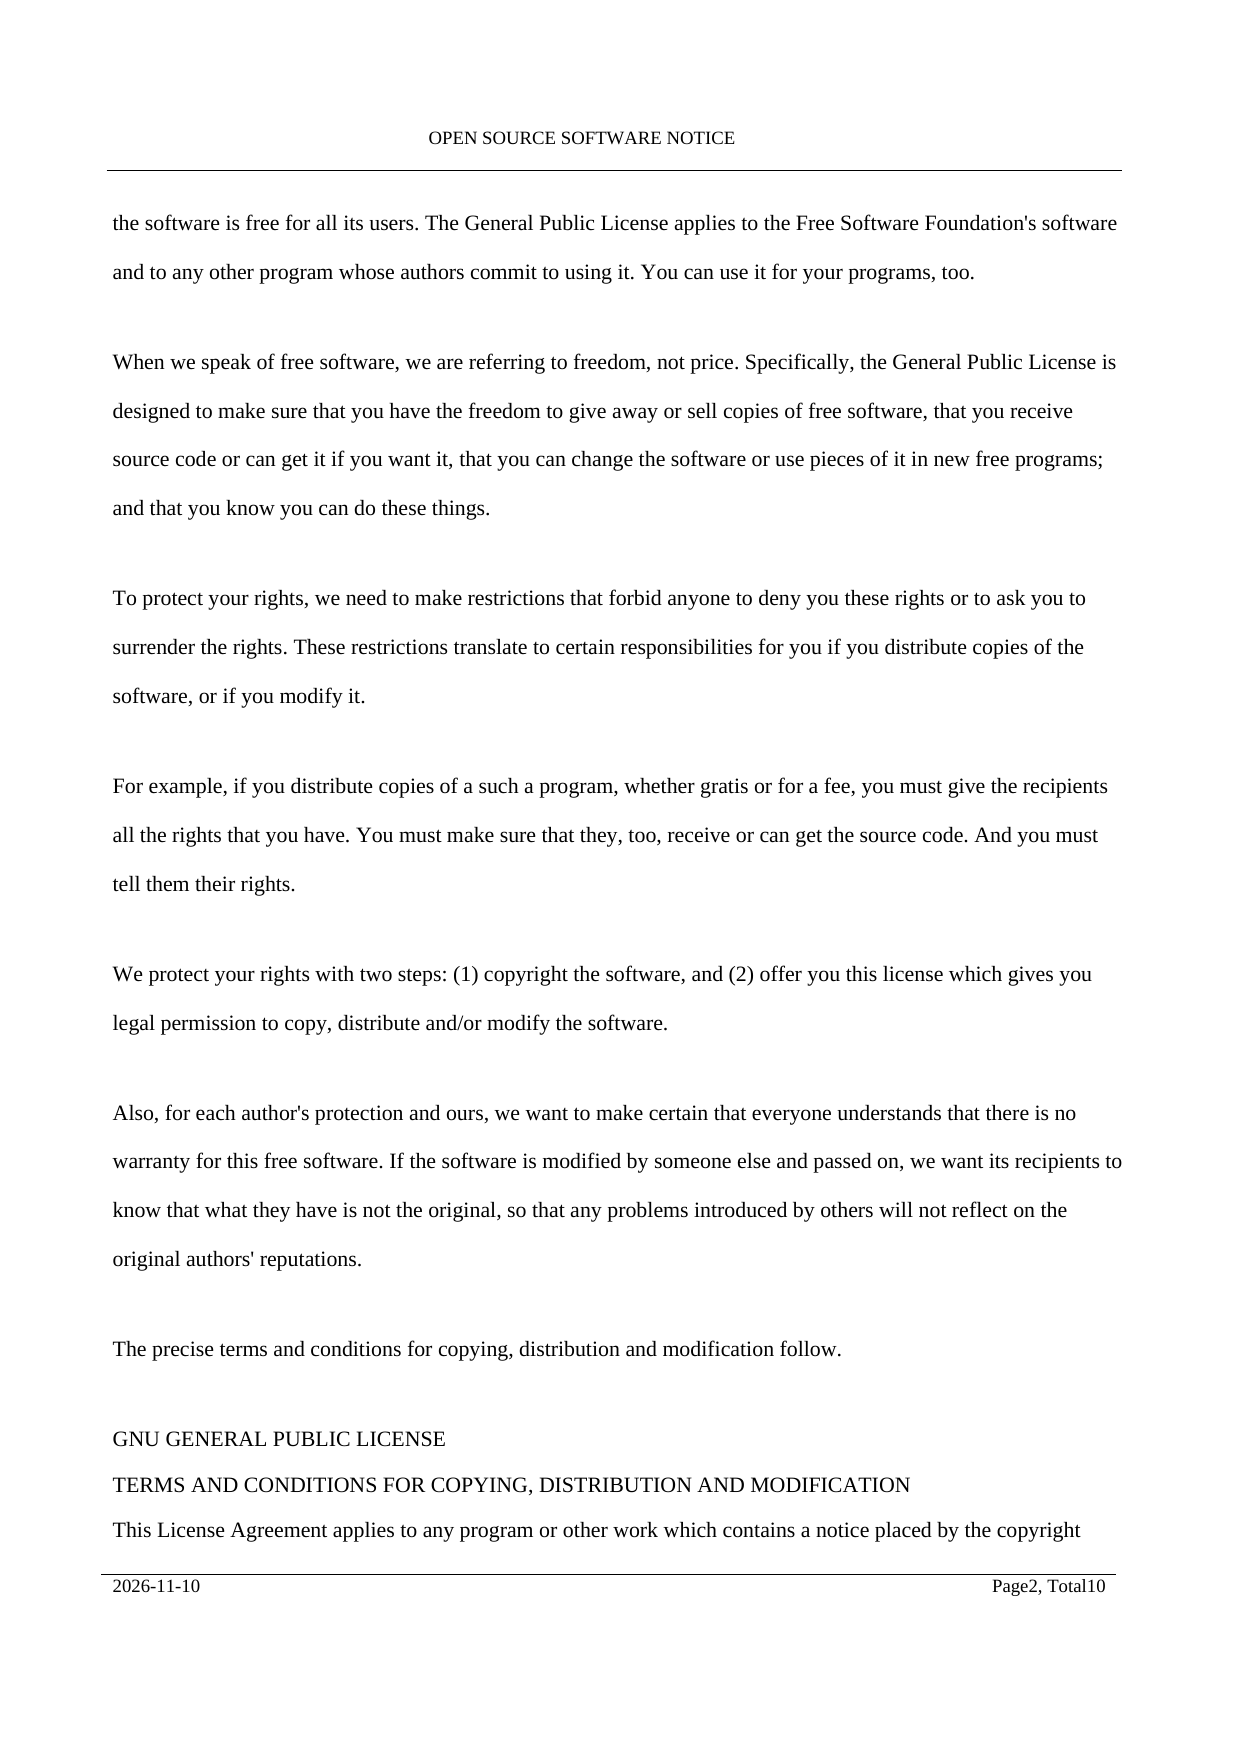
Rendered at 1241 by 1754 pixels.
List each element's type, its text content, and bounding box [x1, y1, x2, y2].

text GNU GENERAL PUBLIC LICENSE [112, 1423, 1128, 1455]
text When we speak of free software, we are referring to freedom, not price. Specifically, the General Public License is designed to make sure that you have the freedom to give away or sell copies of free software, that you receive source code or can get it if you want it, that you can change the software or use pieces of it in new free programs; and that you know you can do these things. [112, 345, 1128, 524]
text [112, 1513, 1128, 1546]
text TERMS AND CONDITIONS FOR COPYING, DISTRIBUTION AND MODIFICATION [112, 1468, 1128, 1500]
text For example, if you distribute copies of a such a program, whether gratis or for a fee, you must give the recipients all the rights that you have. You must make sure that they, too, receive or can get the source code. And you must tell them their rights. [112, 769, 1128, 899]
text Also, for each author's protection and ours, we want to make certain that everyone understands that there is no warranty for this free software. If the software is modified by someone else and passed on, we want its recipients to know that what they have is not the original, so that any problems introduced by others will not reflect on the original authors' reputations. [112, 1096, 1128, 1275]
text The precise terms and conditions for copying, distribution and modification follow. [112, 1333, 1128, 1365]
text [112, 206, 1128, 288]
text We protect your rights with two steps: (1) copyright the software, and (2) offer you this license which gives you legal permission to copy, distribute and/or modify the software. [112, 957, 1128, 1038]
text To protect your rights, we need to make restrictions that forbid anyone to deny you these rights or to ask you to surrender the rights. These restrictions translate to certain responsibilities for you if you distribute copies of the software, or if you modify it. [112, 582, 1128, 712]
